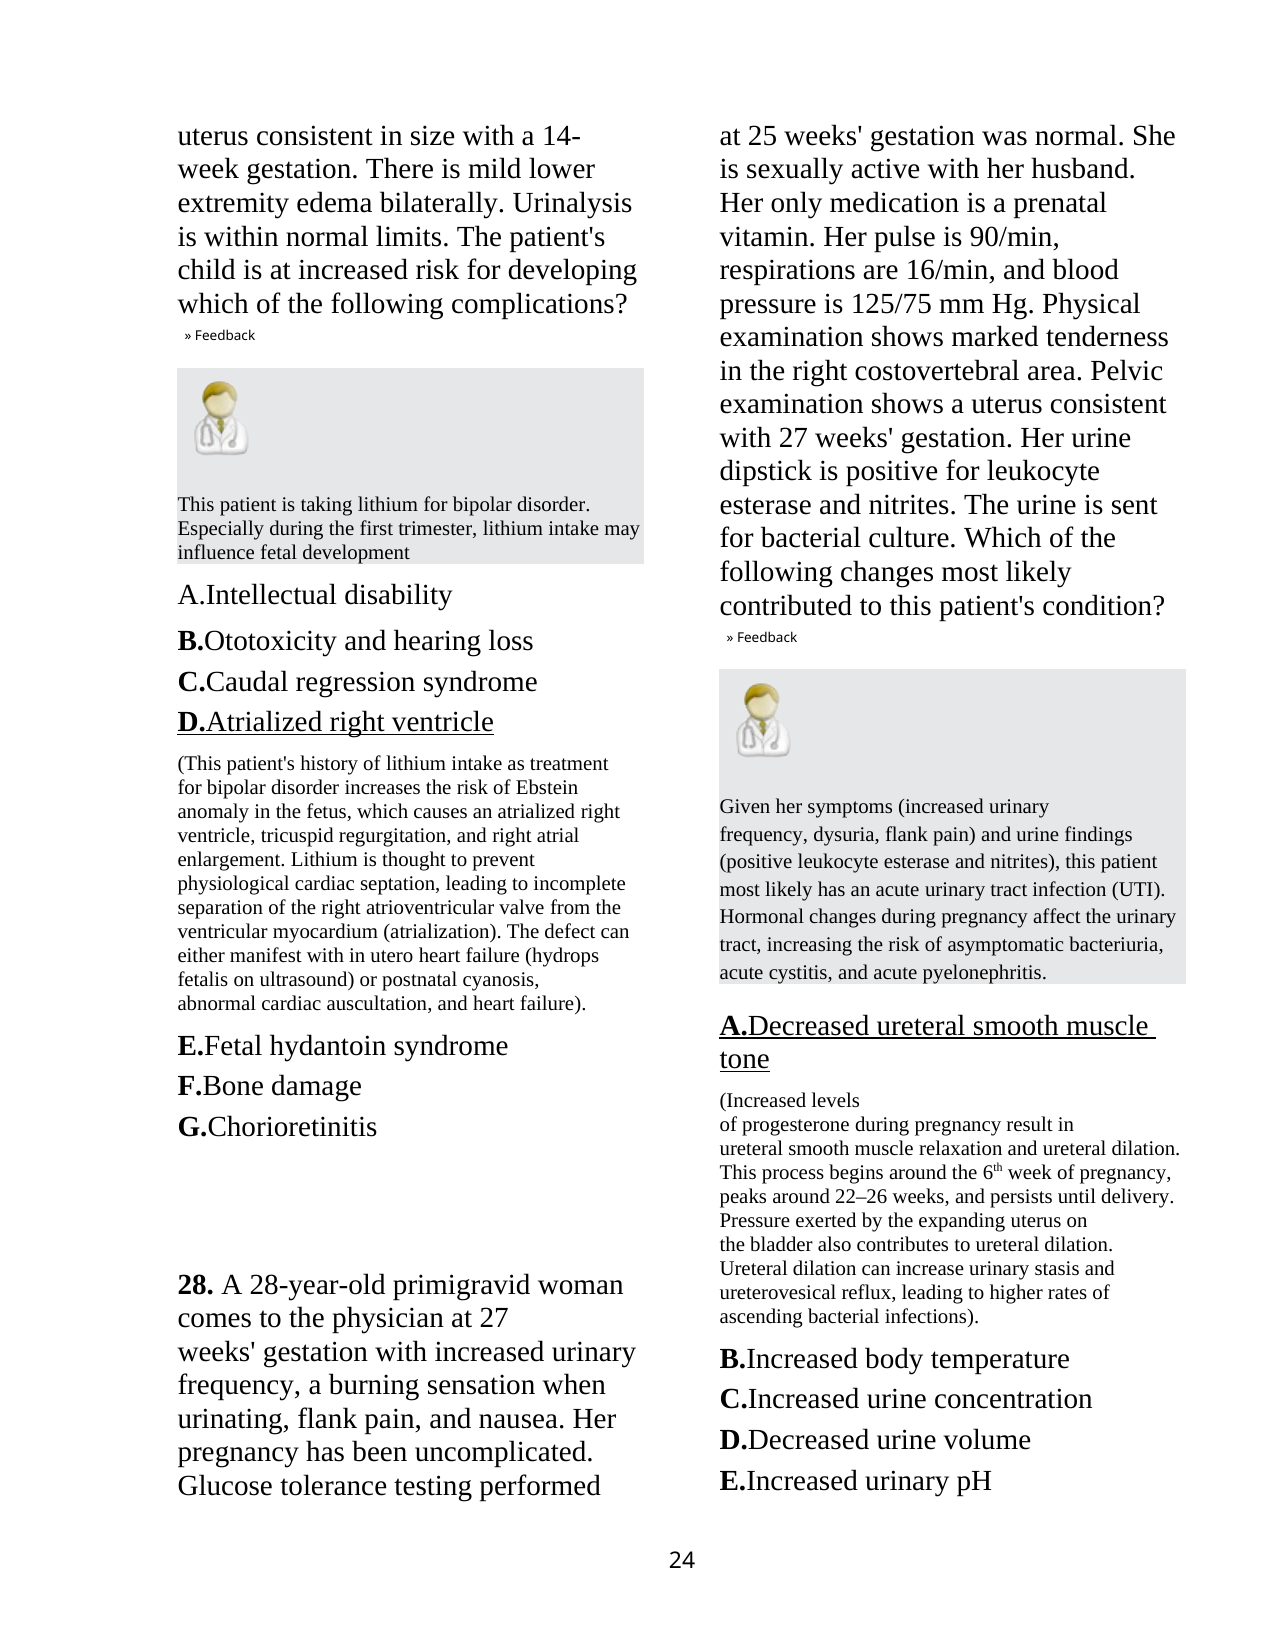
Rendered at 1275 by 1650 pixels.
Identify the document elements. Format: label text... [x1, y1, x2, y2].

text (Increased levels of progesterone during pregnancy result in ureteral smooth muscle relaxation and ureteral dilation. This process begins around the 6th week of pregnancy, peaks around 22–26 weeks, and persists until delivery. Pressure exerted by the expanding uterus on the bladder also contributes to ureteral dilation. Ureteral dilation can increase urinary stasis and ureterovesical reflux, leading to higher rates of ascending bacterial infections). [719, 1088, 1186, 1328]
text » Feedback [177, 326, 644, 344]
text A.Decreased ureteral smooth muscle tone [719, 1008, 1186, 1075]
text A.Intellectual disability [177, 577, 644, 610]
text C.Increased urine concentration [719, 1382, 1186, 1415]
text G.Chorioretinitis [177, 1109, 644, 1143]
text E.Increased urinary pH [719, 1463, 1186, 1497]
text Given her symptoms (increased urinary frequency, dysuria, flank pain) and urine findings (positive leukocyte esterase and nitrites), this patient most likely has an acute urinary tract infection (UTI). Hormonal changes during pregnancy affect the urinary tract, increasing the risk of asymptomatic bacteriuria, acute cystitis, and acute pyelonephritis. [719, 794, 1186, 984]
text F.Bone damage [177, 1068, 644, 1102]
text This patient is taking lithium for bipolar disorder. Especially during the first trimester, lithium intake may influence fetal development [177, 492, 644, 564]
text B.Increased body temperature [719, 1341, 1186, 1374]
picture [177, 367, 265, 467]
text D.Decreased urine volume [719, 1422, 1186, 1456]
text 28. A 28-year-old primigravid woman comes to the physician at 27 weeks' gestation with increased urinary frequency, a burning sensation when urinating, flank pain, and nausea. Her pregnancy has been uncomplicated. Glucose tolerance testing performed at 25 weeks' gestation was normal. She is sexually active with her husband. Her only medication is a prenatal vitamin. Her pulse is 90/min, respirations are 16/min, and blood pressure is 125/75 mm Hg. Physical examination shows marked tenderness in the right costovertebral area. Pelvic examination shows a uterus consistent with 27 weeks' gestation. Her urine dipstick is positive for leukocyte esterase and nitrites. The urine is sent for bacterial culture. Which of the following changes most likely contributed to this patient's condition? [177, 1267, 644, 1502]
text E.Fetal hydantoin syndrome [177, 1028, 644, 1061]
text B.Ototoxicity and hearing loss [177, 623, 644, 656]
text (This patient's history of lithium intake as treatment for bipolar disorder increases the risk of Ebstein anomaly in the fetus, which causes an atrialized right ventricle, tricuspid regurgitation, and right atrial enlargement. Lithium is thought to prevent physiological cardiac septation, leading to incomplete separation of the right atrioventricular valve from the ventricular myocardium (atrialization). The defect can either manifest with in utero heart failure (hydrops fetalis on ultrasound) or postnatal cyanosis, abnormal cardiac auscultation, and heart failure). [177, 751, 644, 1015]
text » Feedback [719, 627, 1186, 646]
text 28. A 28-year-old primigravid woman comes to the physician at 27 weeks' gestation with increased urinary frequency, a burning sensation when urinating, flank pain, and nausea. Her pregnancy has been uncomplicated. Glucose tolerance testing performed at 25 weeks' gestation was normal. She is sexually active with her husband. Her only medication is a prenatal vitamin. Her pulse is 90/min, respirations are 16/min, and blood pressure is 125/75 mm Hg. Physical examination shows marked tenderness in the right costovertebral area. Pelvic examination shows a uterus consistent with 27 weeks' gestation. Her urine dipstick is positive for leukocyte esterase and nitrites. The urine is sent for bacterial culture. Which of the following changes most likely contributed to this patient's condition? [719, 118, 1186, 621]
text D.Atrialized right ventricle [177, 704, 644, 738]
text C.Caudal regression syndrome [177, 664, 644, 697]
picture [719, 669, 807, 769]
